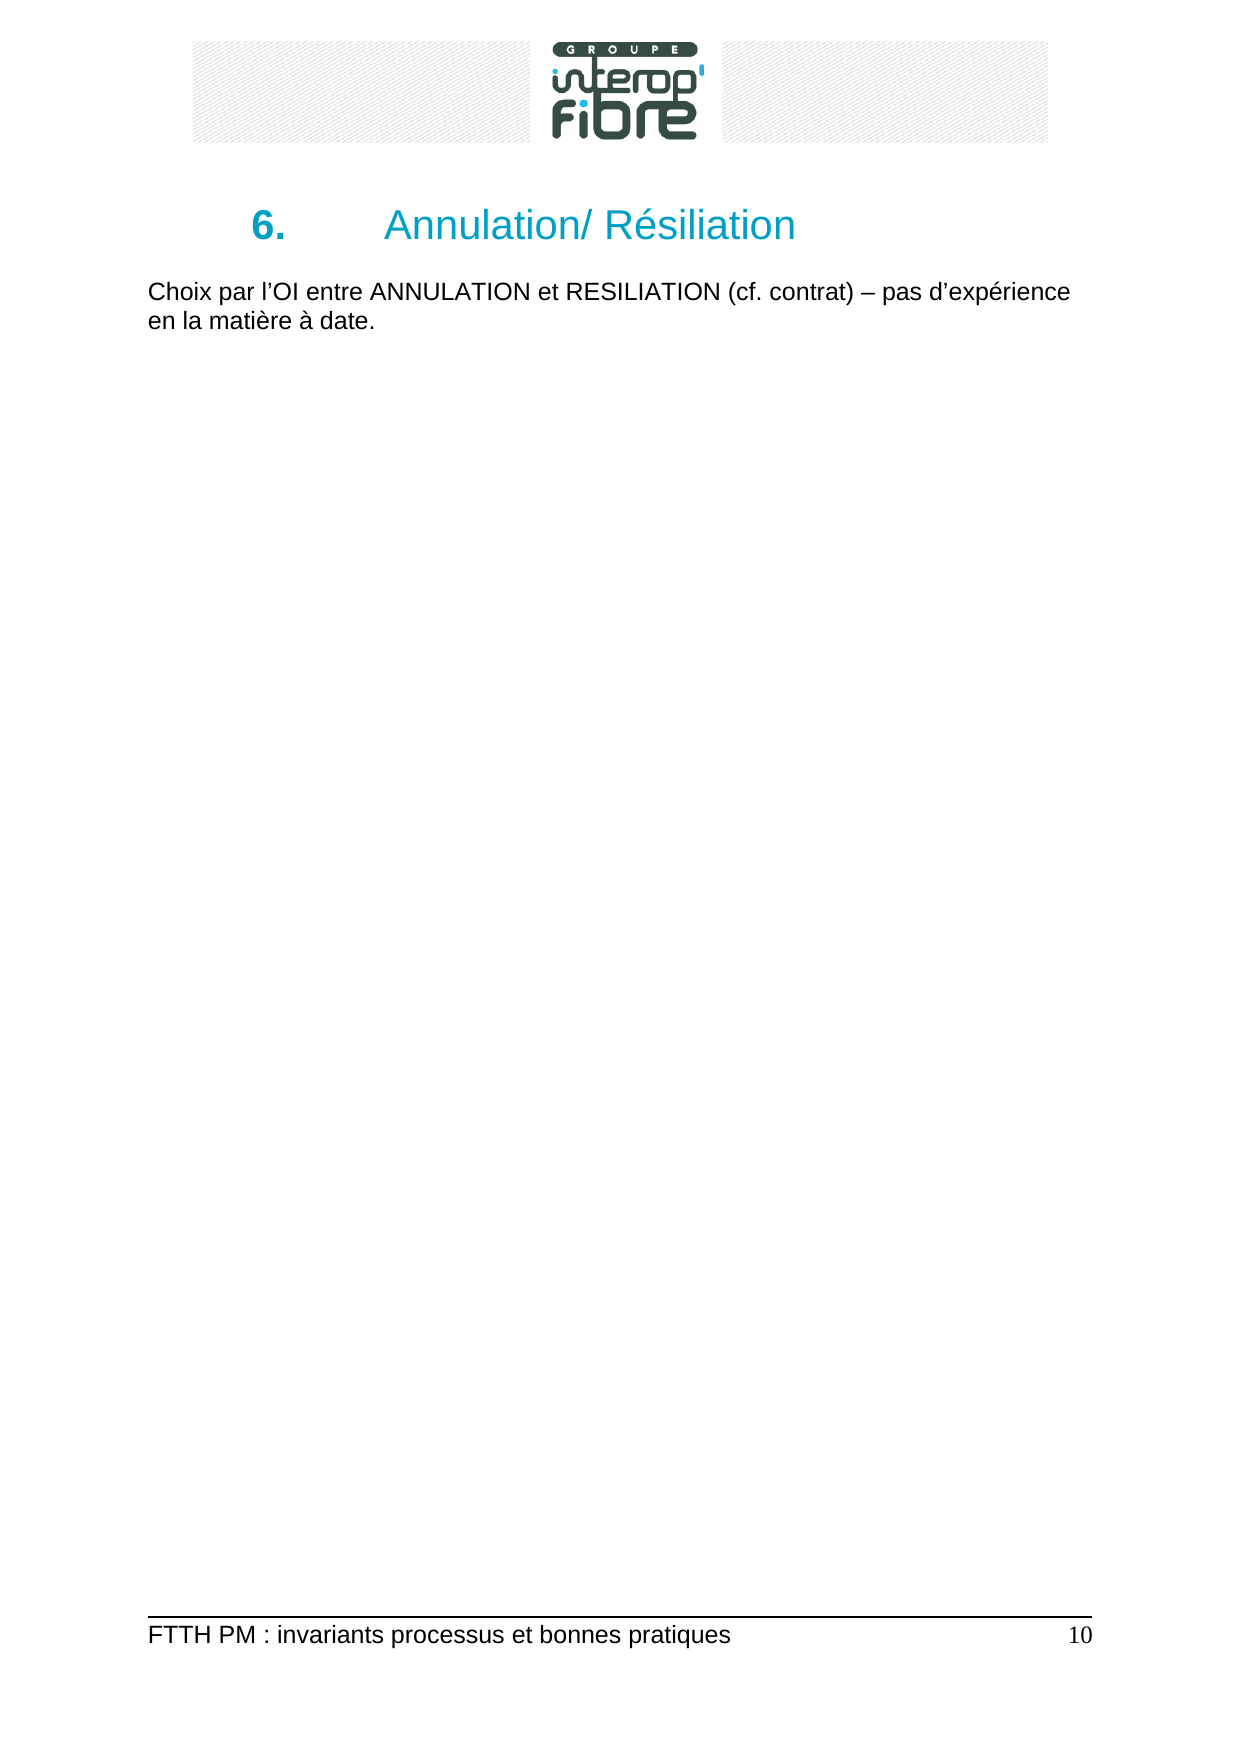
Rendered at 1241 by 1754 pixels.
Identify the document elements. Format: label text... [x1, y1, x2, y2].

picture [147, 0, 1093, 182]
subtitle Annulation/ Résiliation [251, 206, 1092, 248]
text Choix par l’OI entre ANNULATION et RESILIATION (cf. contrat) – pas d’expérience en la matière à date. [148, 277, 1092, 334]
